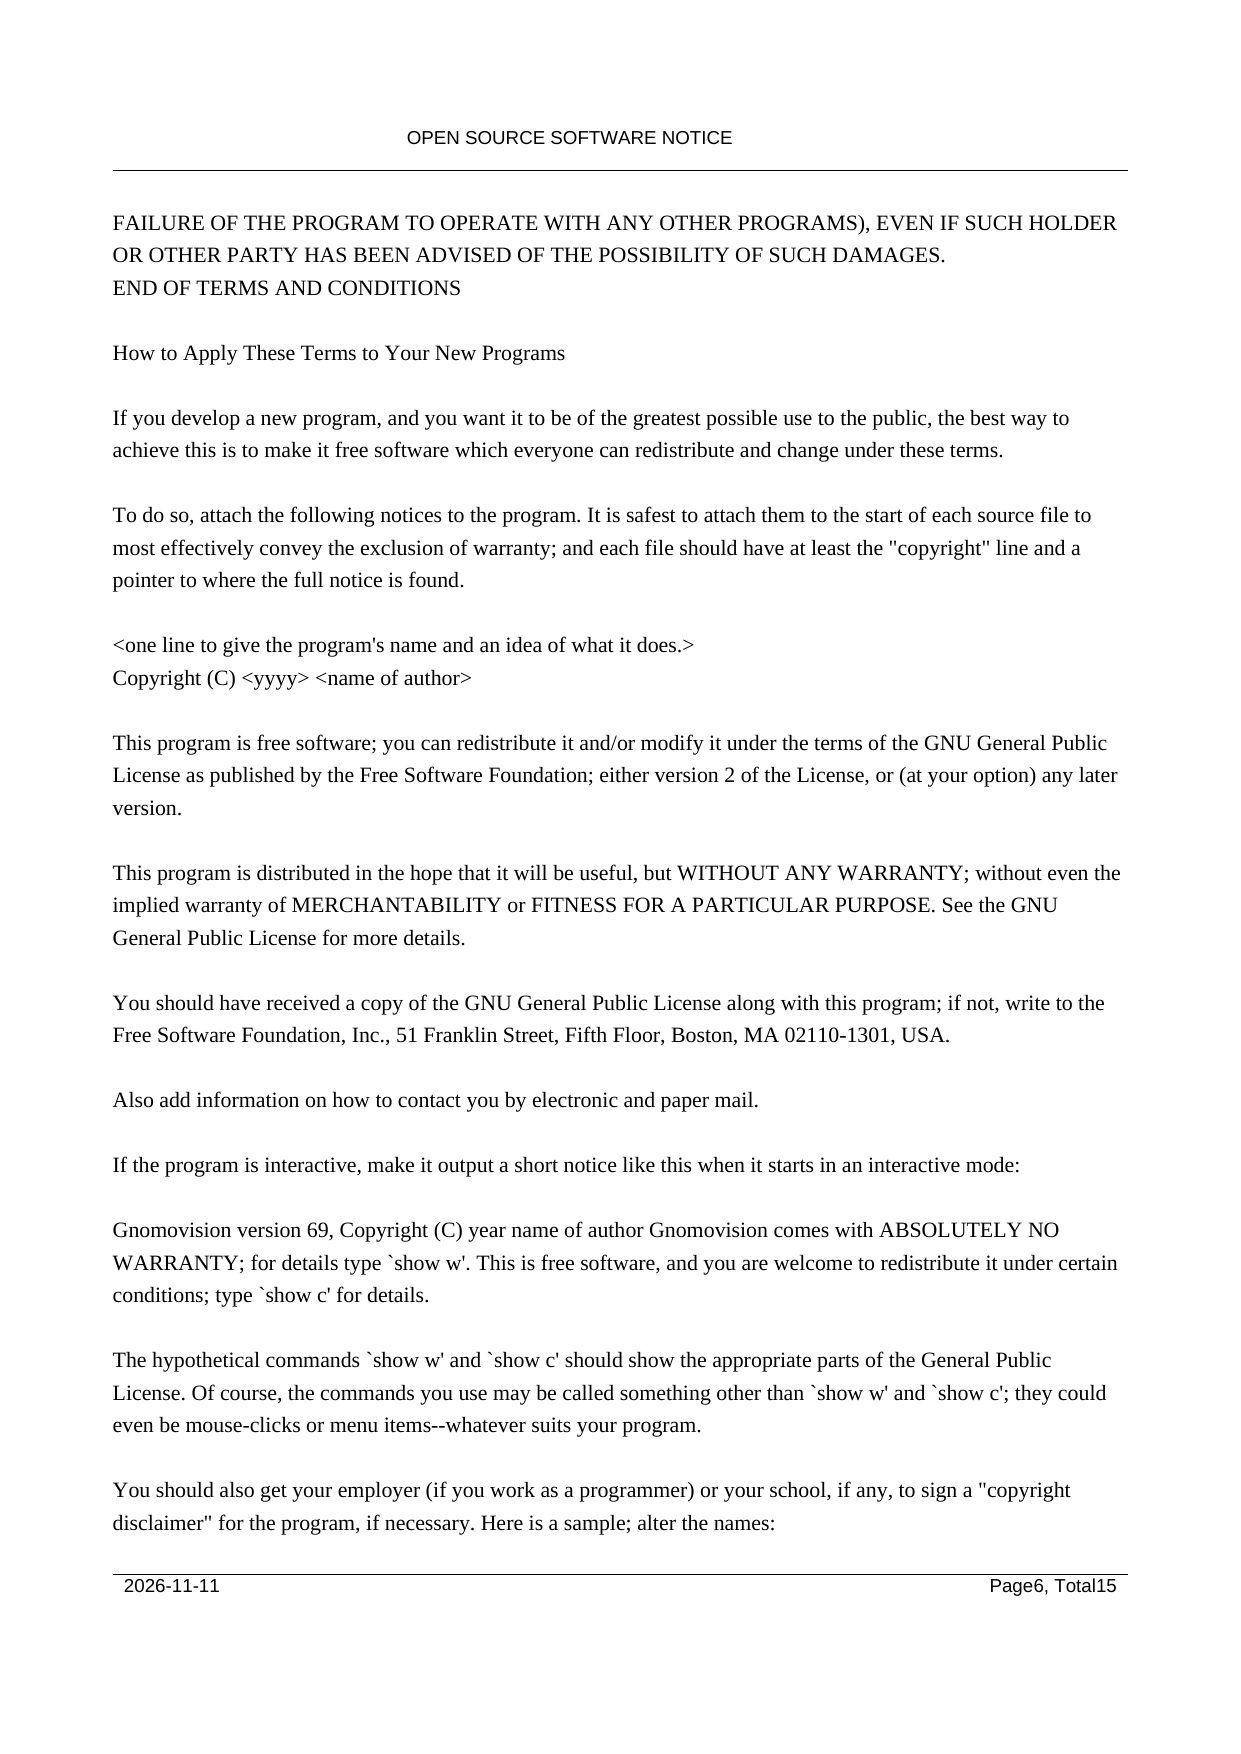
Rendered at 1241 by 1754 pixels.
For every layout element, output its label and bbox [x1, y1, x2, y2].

text [112, 206, 1128, 1539]
